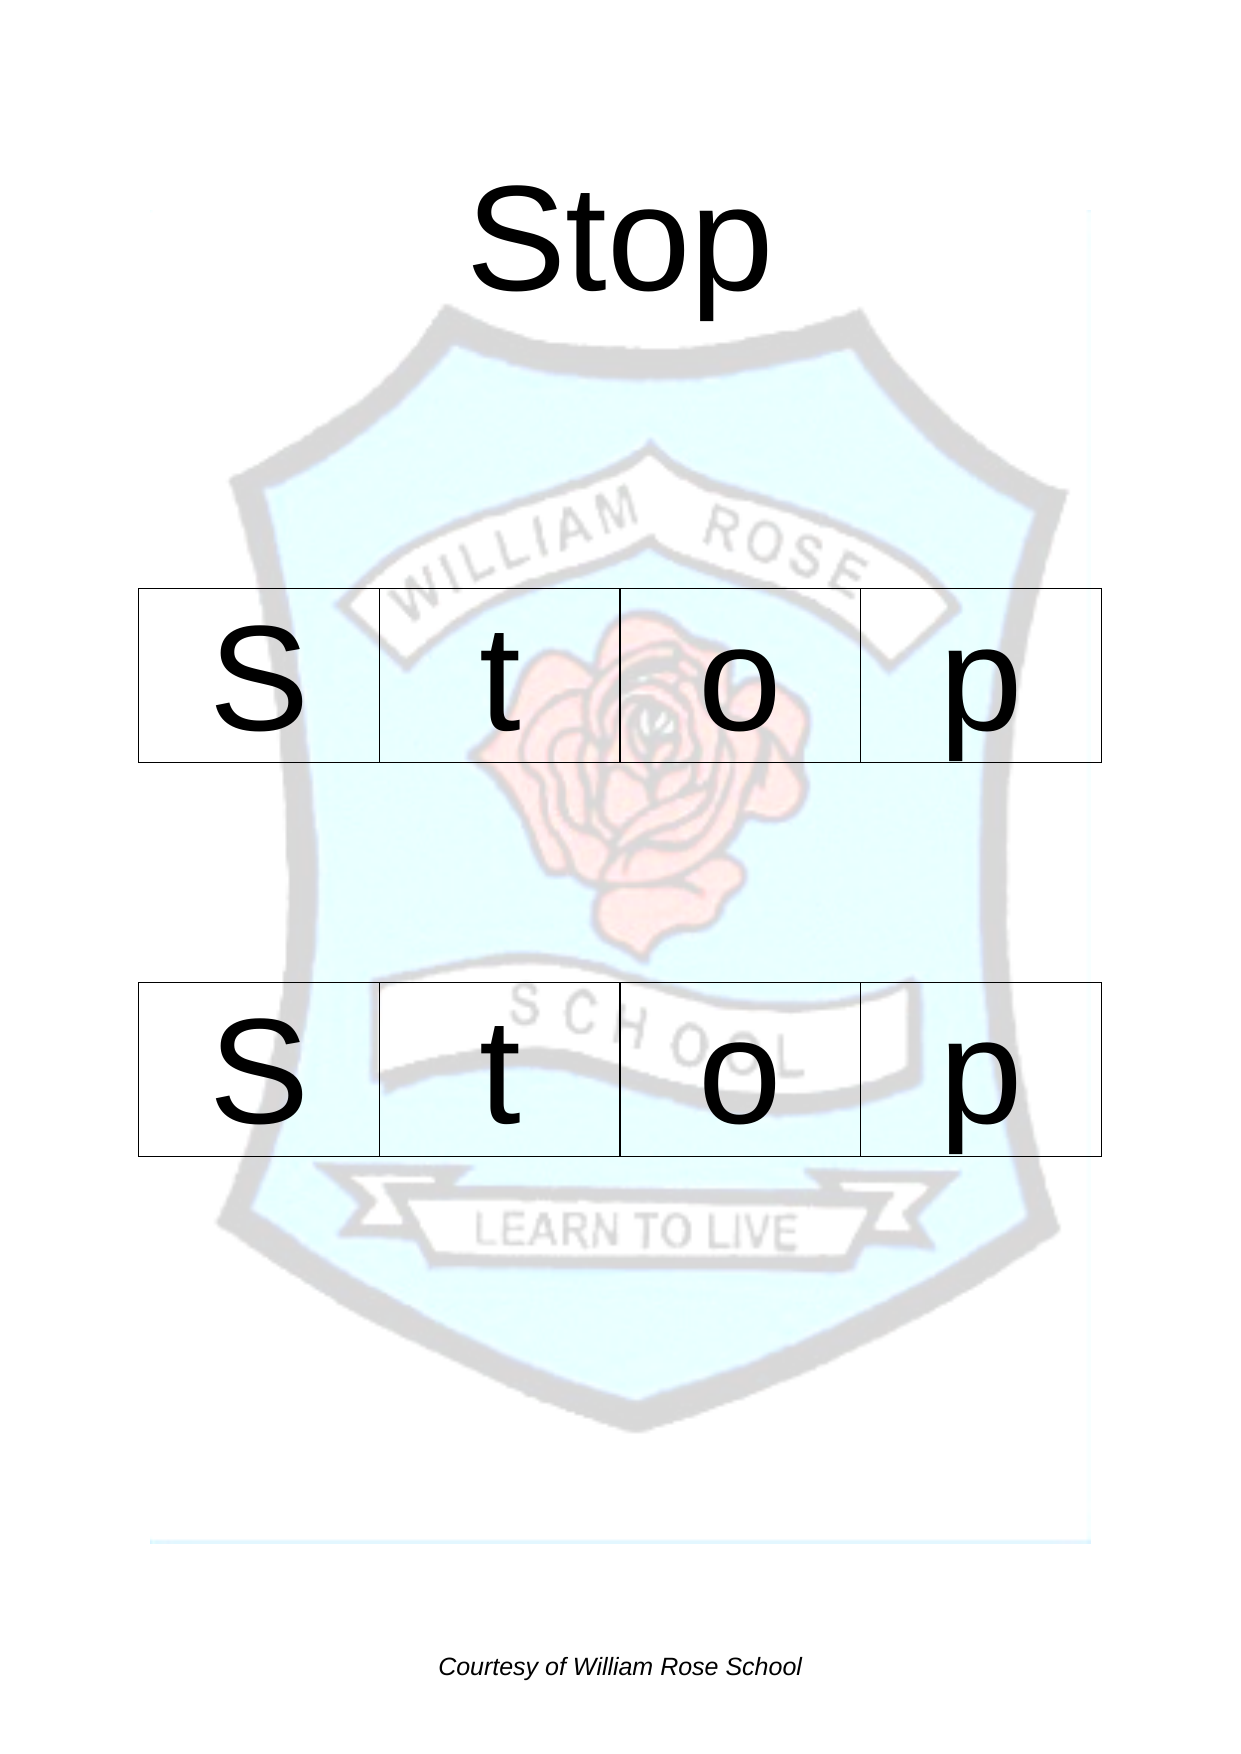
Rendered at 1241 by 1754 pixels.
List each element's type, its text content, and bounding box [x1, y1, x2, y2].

table_header o [621, 589, 860, 762]
table_header t [380, 983, 619, 1156]
text Stop [150, 150, 1090, 322]
table_header p [861, 983, 1101, 1156]
table_header S [139, 589, 379, 762]
table_header S [139, 983, 379, 1156]
table_header p [861, 589, 1101, 762]
table_header t [380, 589, 619, 762]
table_header o [621, 983, 860, 1156]
